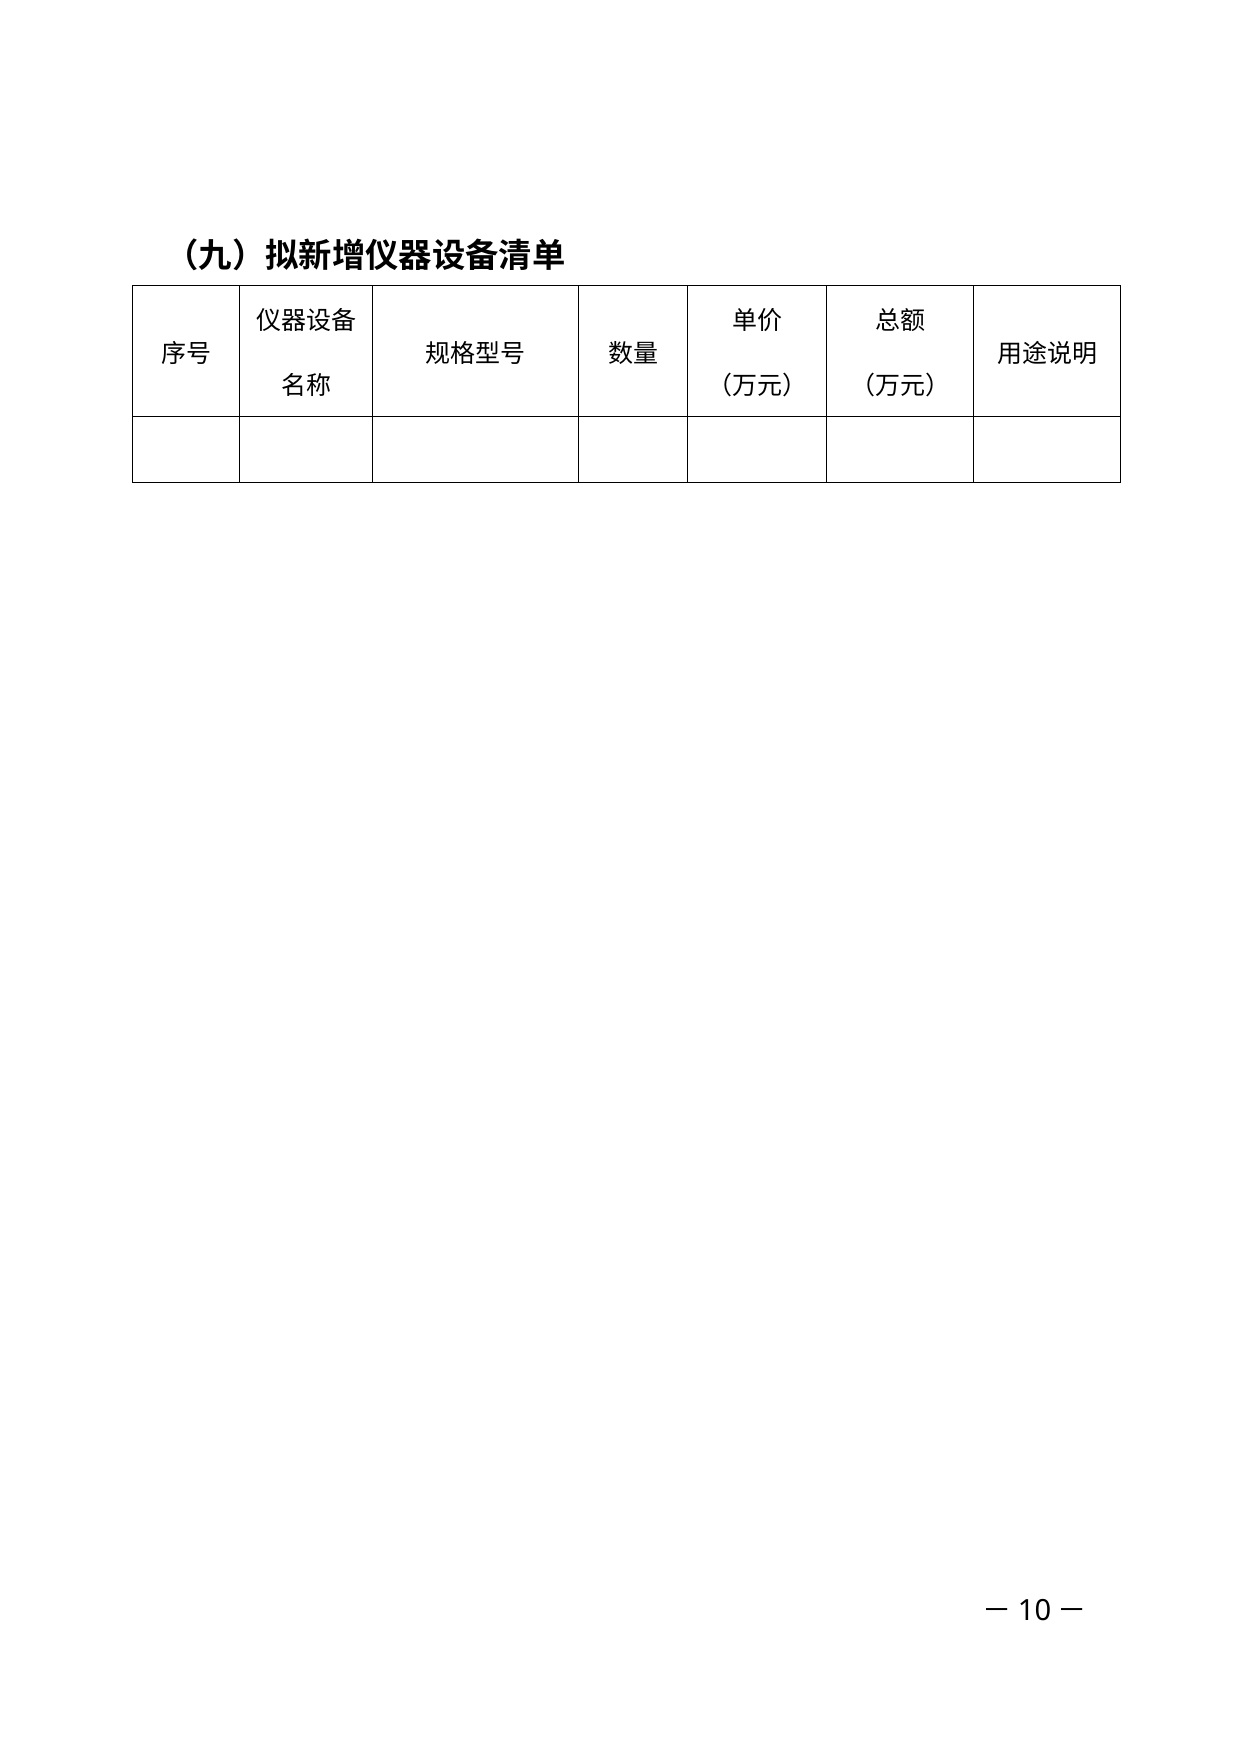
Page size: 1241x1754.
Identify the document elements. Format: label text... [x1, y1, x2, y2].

table_cell [827, 417, 973, 482]
table_cell [240, 417, 372, 482]
table_header 规格型号 [373, 286, 578, 416]
table_header 用途说明 [974, 286, 1120, 416]
table_header 数量 [579, 286, 687, 416]
table_cell [688, 417, 826, 482]
table_cell [373, 417, 578, 482]
text （九）拟新增仪器设备清单 [165, 220, 1087, 285]
table_header 单价 （万元） [688, 286, 826, 416]
table_cell [579, 417, 687, 482]
table_header 序号 [133, 286, 239, 416]
table_cell [974, 417, 1120, 482]
table_cell [133, 417, 239, 482]
table_header 仪器设备名称 [240, 286, 372, 416]
table_header 总额 （万元） [827, 286, 973, 416]
